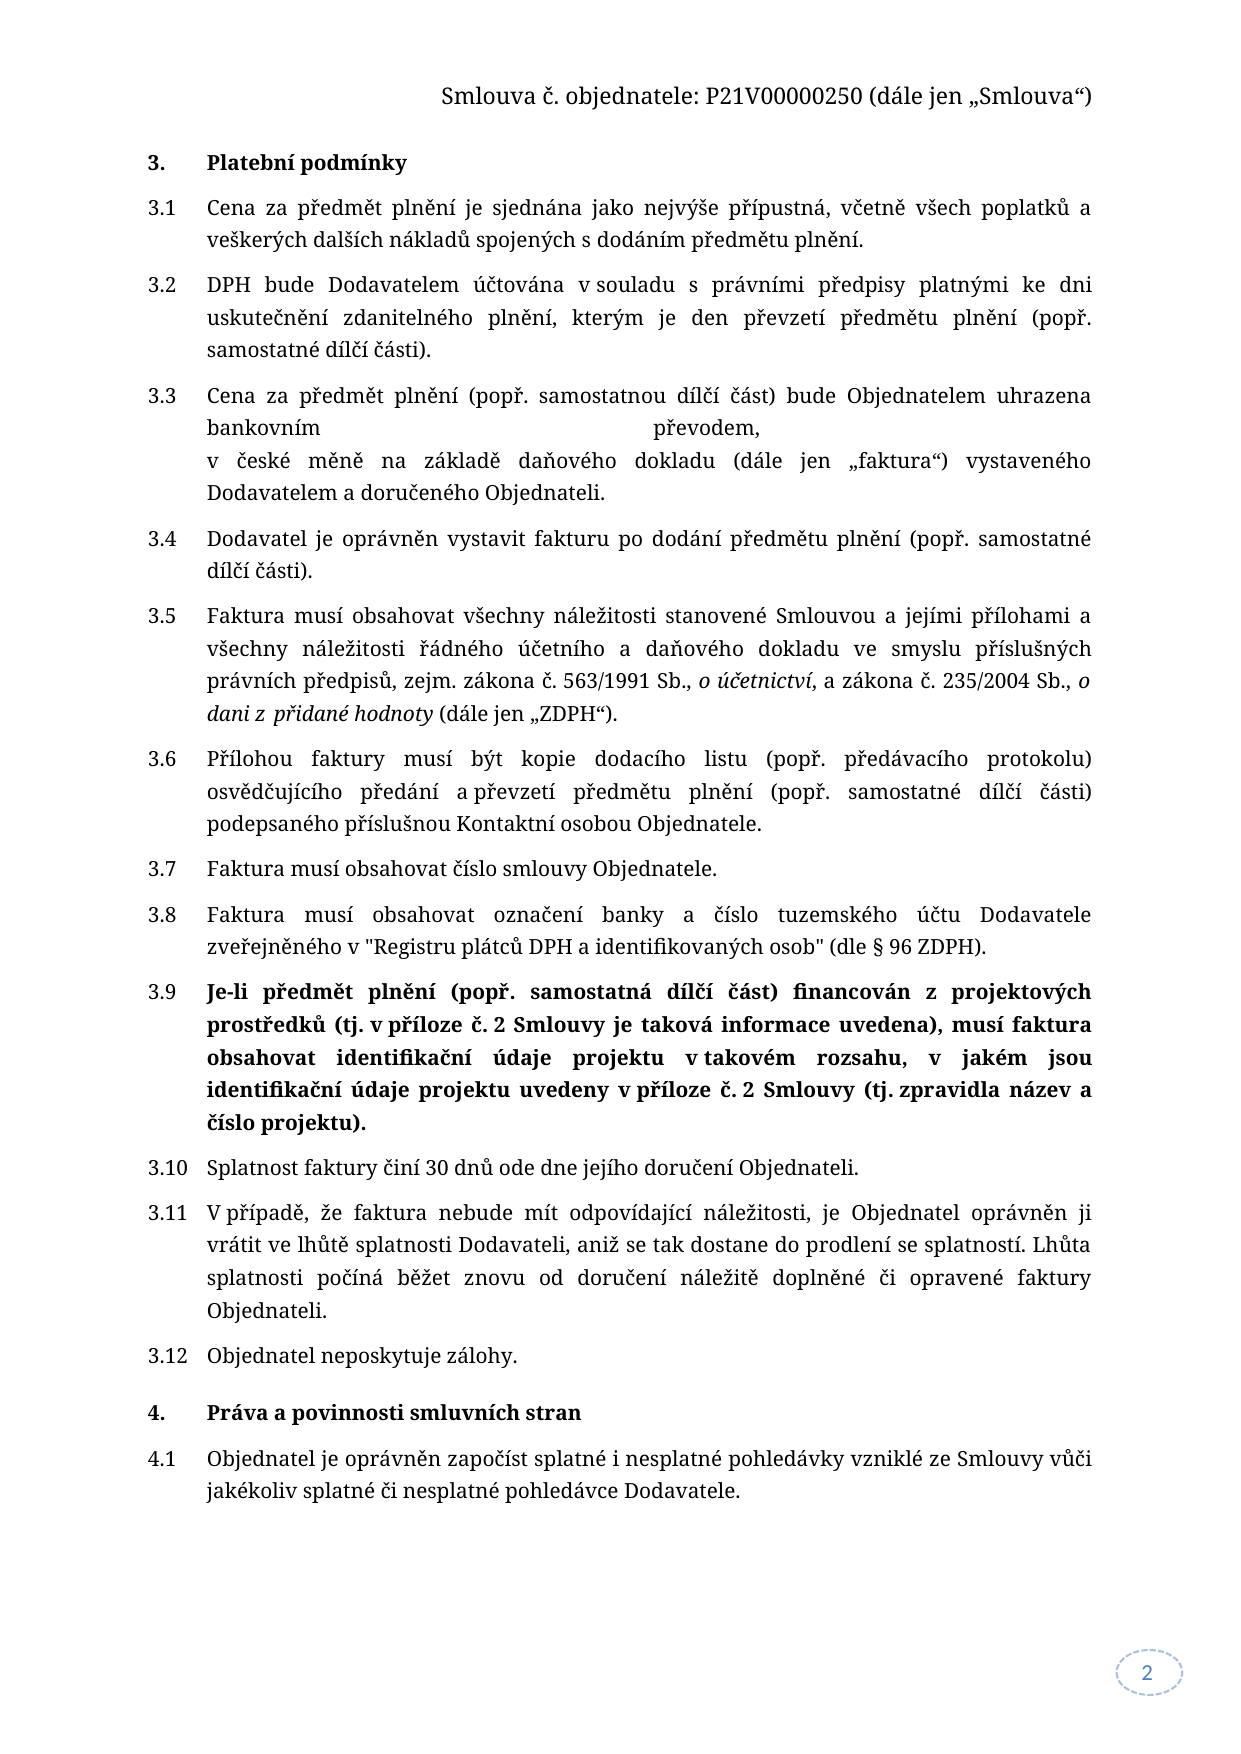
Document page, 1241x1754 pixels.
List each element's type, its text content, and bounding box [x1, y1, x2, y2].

list DPH bude Dodavatelem účtována v souladu s právními předpisy platnými ke dni uskutečnění zdanitelného plnění, kterým je den převzetí předmětu plnění (popř. samostatné dílčí části). [148, 270, 1093, 364]
list Splatnost faktury činí 30 dnů ode dne jejího doručení Objednateli. [148, 1153, 1093, 1181]
list V případě, že faktura nebude mít odpovídající náležitosti, je Objednatel oprávněn ji vrátit ve lhůtě splatnosti Dodavateli, aniž se tak dostane do prodlení se splatností. Lhůta splatnosti počíná běžet znovu od doručení náležitě doplněné či opravené faktury Objednateli. [148, 1198, 1093, 1324]
list Platební podmínky [148, 148, 1093, 176]
list Faktura musí obsahovat číslo smlouvy Objednatele. [148, 854, 1093, 883]
list Přílohou faktury musí být kopie dodacího listu (popř. předávacího protokolu) osvědčujícího předání a převzetí předmětu plnění (popř. samostatné dílčí části) podepsaného příslušnou Kontaktní osobou Objednatele. [148, 744, 1093, 838]
list Faktura musí obsahovat označení banky a číslo tuzemského účtu Dodavatele zveřejněného v "Registru plátců DPH a identifikovaných osob" (dle § 96 ZDPH). [148, 900, 1093, 961]
list Objednatel je oprávněn započíst splatné i nesplatné pohledávky vzniklé ze Smlouvy vůči jakékoliv splatné či nesplatné pohledávce Dodavatele. [148, 1444, 1093, 1505]
list Práva a povinnosti smluvních stran [148, 1398, 1093, 1427]
list Cena za předmět plnění je sjednána jako nejvýše přípustná, včetně všech poplatků a veškerých dalších nákladů spojených s dodáním předmětu plnění. [148, 193, 1093, 254]
list Cena za předmět plnění (popř. samostatnou dílčí část) bude Objednatelem uhrazena bankovním převodem, v české měně na základě daňového dokladu (dále jen „faktura“) vystaveného Dodavatelem a doručeného Objednateli. [148, 381, 1093, 507]
list Faktura musí obsahovat všechny náležitosti stanovené Smlouvou a jejími přílohami a všechny náležitosti řádného účetního a daňového dokladu ve smyslu příslušných právních předpisů, zejm. zákona č. 563/1991 Sb., o účetnictví, a zákona č. 235/2004 Sb., o dani z přidané hodnoty (dále jen „ZDPH“). [148, 601, 1093, 728]
list Objednatel neposkytuje zálohy. [148, 1341, 1093, 1369]
list Dodavatel je oprávněn vystavit fakturu po dodání předmětu plnění (popř. samostatné dílčí části). [148, 524, 1093, 585]
list Je-li předmět plnění (popř. samostatná dílčí část) financován z projektových prostředků (tj. v příloze č. 2 Smlouvy je taková informace uvedena), musí faktura obsahovat identifikační údaje projektu v takovém rozsahu, v jakém jsou identifikační údaje projektu uvedeny v příloze č. 2 Smlouvy (tj. zpravidla název a číslo projektu). [148, 977, 1093, 1136]
